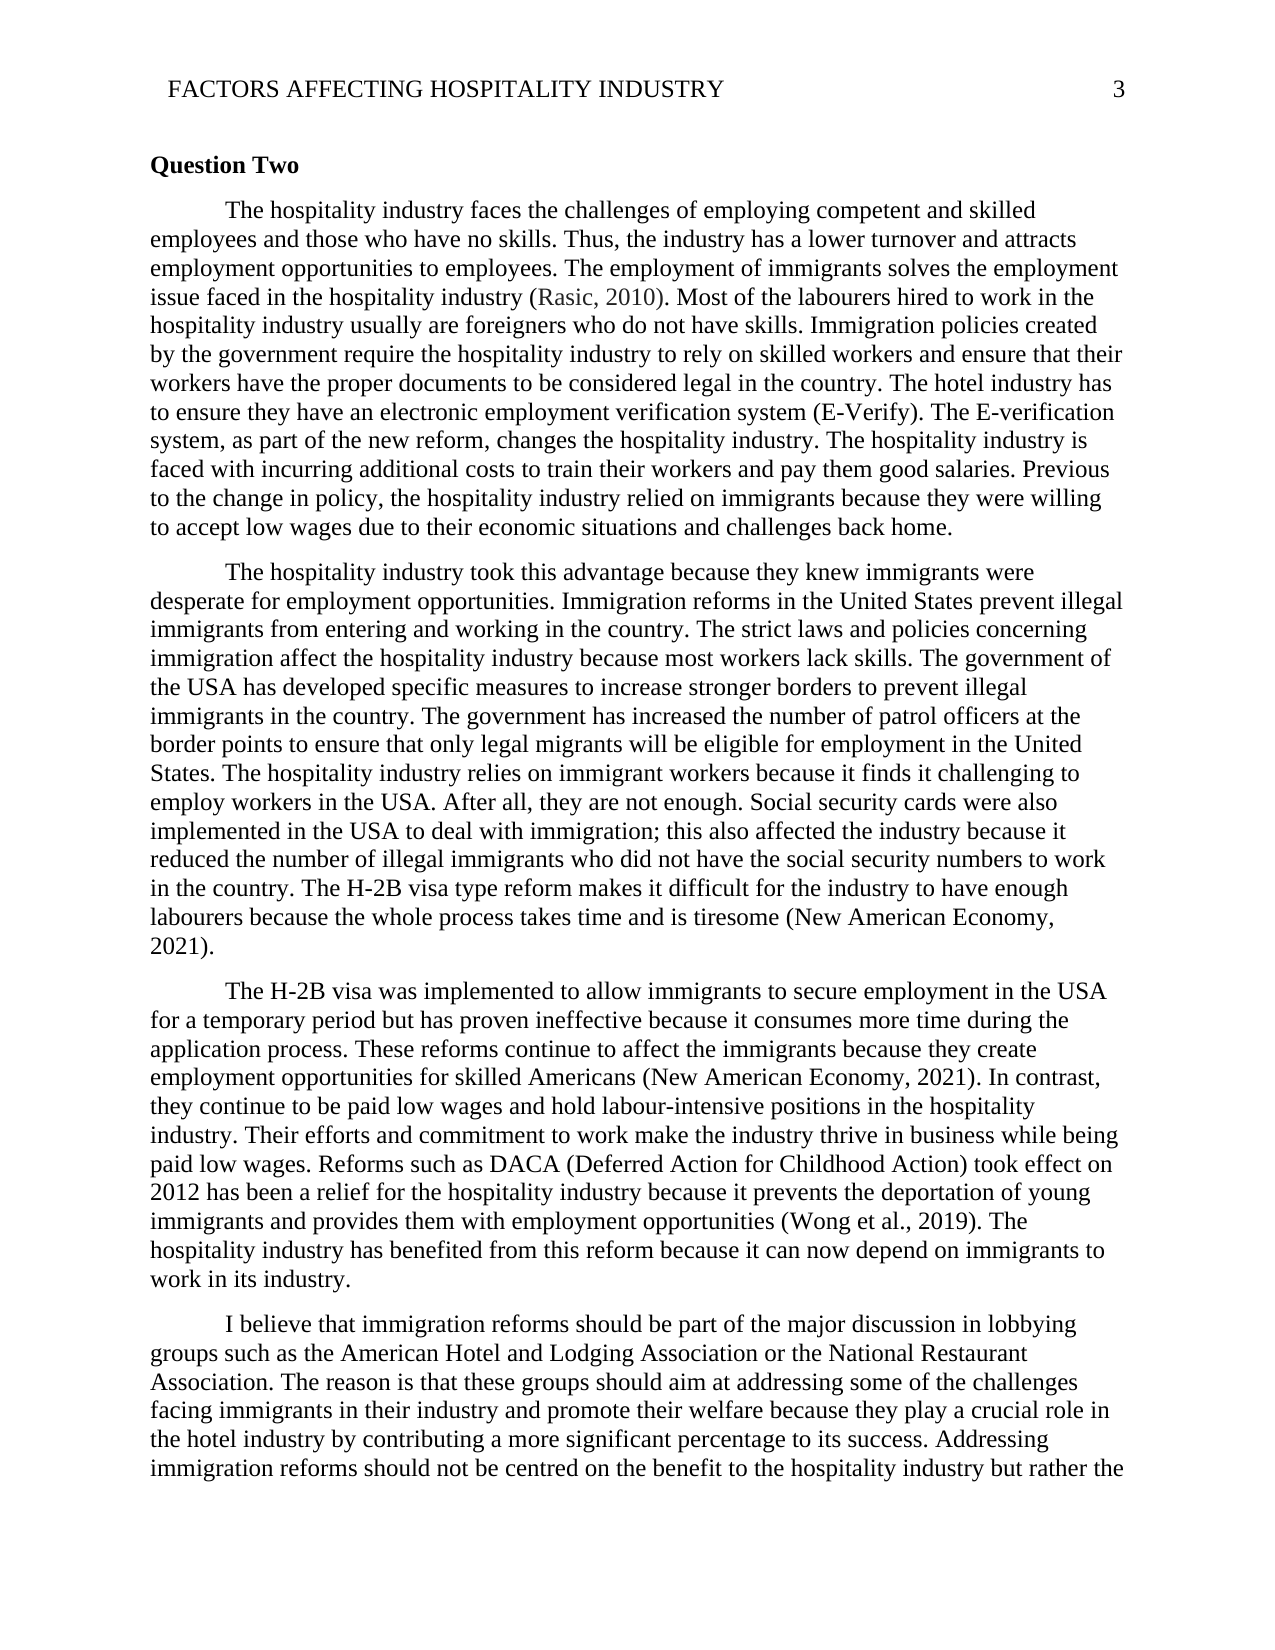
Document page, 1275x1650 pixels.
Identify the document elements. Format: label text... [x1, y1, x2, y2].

text The H-2B visa was implemented to allow immigrants to secure employment in the USA for a temporary period but has proven ineffective because it consumes more time during the application process. These reforms continue to affect the immigrants because they create employment opportunities for skilled Americans (New American Economy, 2021). In contrast, they continue to be paid low wages and hold labour-intensive positions in the hospitality industry. Their efforts and commitment to work make the industry thrive in business while being paid low wages. Reforms such as DACA (Deferred Action for Childhood Action) took effect on 2012 has been a relief for the hospitality industry because it prevents the deportation of young immigrants and provides them with employment opportunities (Wong et al., 2019). The hospitality industry has benefited from this reform because it can now depend on immigrants to work in its industry. [150, 976, 1125, 1292]
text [150, 1309, 1125, 1482]
text The hospitality industry faces the challenges of employing competent and skilled employees and those who have no skills. Thus, the industry has a lower turnover and attracts employment opportunities to employees. The employment of immigrants solves the employment issue faced in the hospitality industry (Rasic, 2010). Most of the labourers hired to work in the hospitality industry usually are foreigners who do not have skills. Immigration policies created by the government require the hospitality industry to rely on skilled workers and ensure that their workers have the proper documents to be considered legal in the country. The hotel industry has to ensure they have an electronic employment verification system (E-Verify). The E-verification system, as part of the new reform, changes the hospitality industry. The hospitality industry is faced with incurring additional costs to train their workers and pay them good salaries. Previous to the change in policy, the hospitality industry relied on immigrants because they were willing to accept low wages due to their economic situations and challenges back home. [150, 195, 1125, 540]
text The hospitality industry took this advantage because they knew immigrants were desperate for employment opportunities. Immigration reforms in the United States prevent illegal immigrants from entering and working in the country. The strict laws and policies concerning immigration affect the hospitality industry because most workers lack skills. The government of the USA has developed specific measures to increase stronger borders to prevent illegal immigrants in the country. The government has increased the number of patrol officers at the border points to ensure that only legal migrants will be eligible for employment in the United States. The hospitality industry relies on immigrant workers because it finds it challenging to employ workers in the USA. After all, they are not enough. Social security cards were also implemented in the USA to deal with immigration; this also affected the industry because it reduced the number of illegal immigrants who did not have the social security numbers to work in the country. The H-2B visa type reform makes it difficult for the industry to have enough labourers because the whole process takes time and is tiresome (New American Economy, 2021). [150, 557, 1125, 959]
text Question Two [150, 150, 1125, 179]
